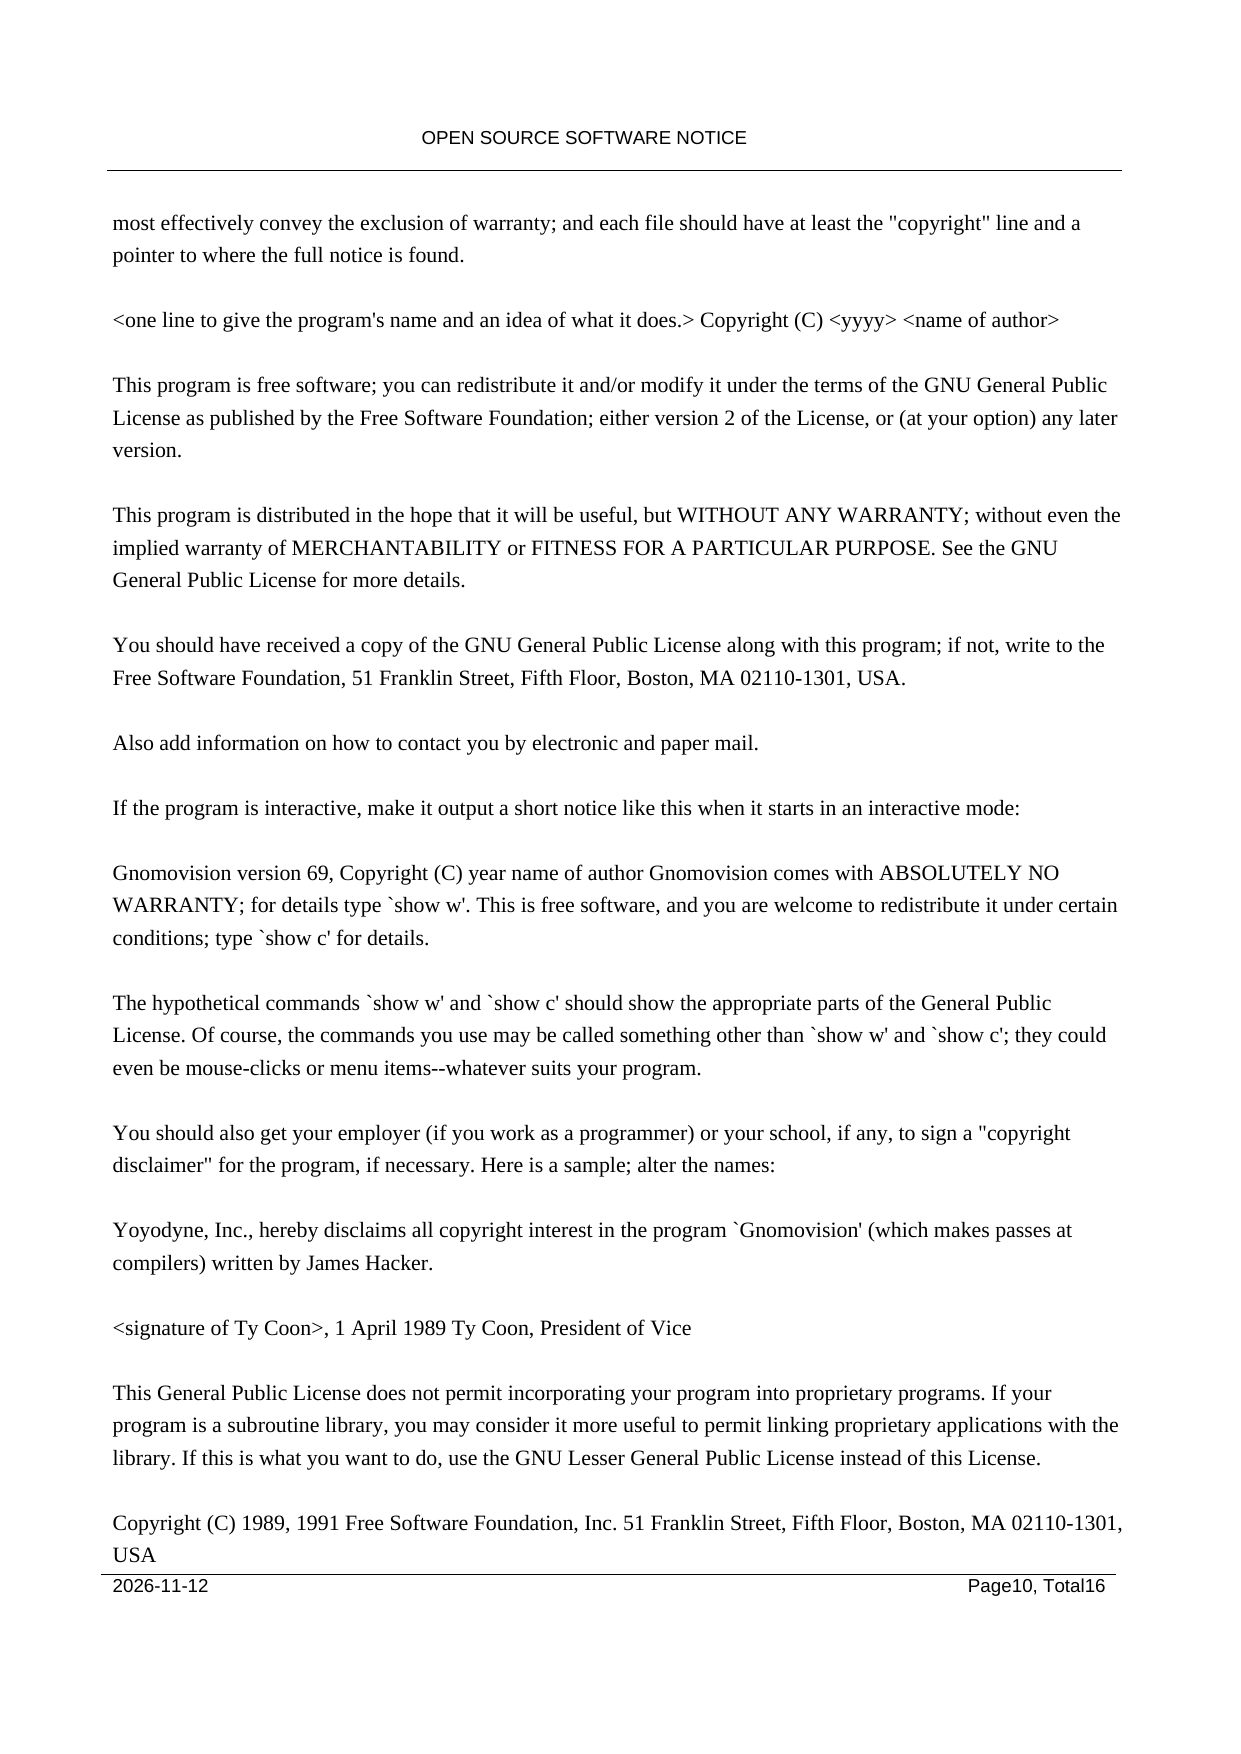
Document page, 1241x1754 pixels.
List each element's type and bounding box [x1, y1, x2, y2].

text [112, 206, 1128, 1571]
